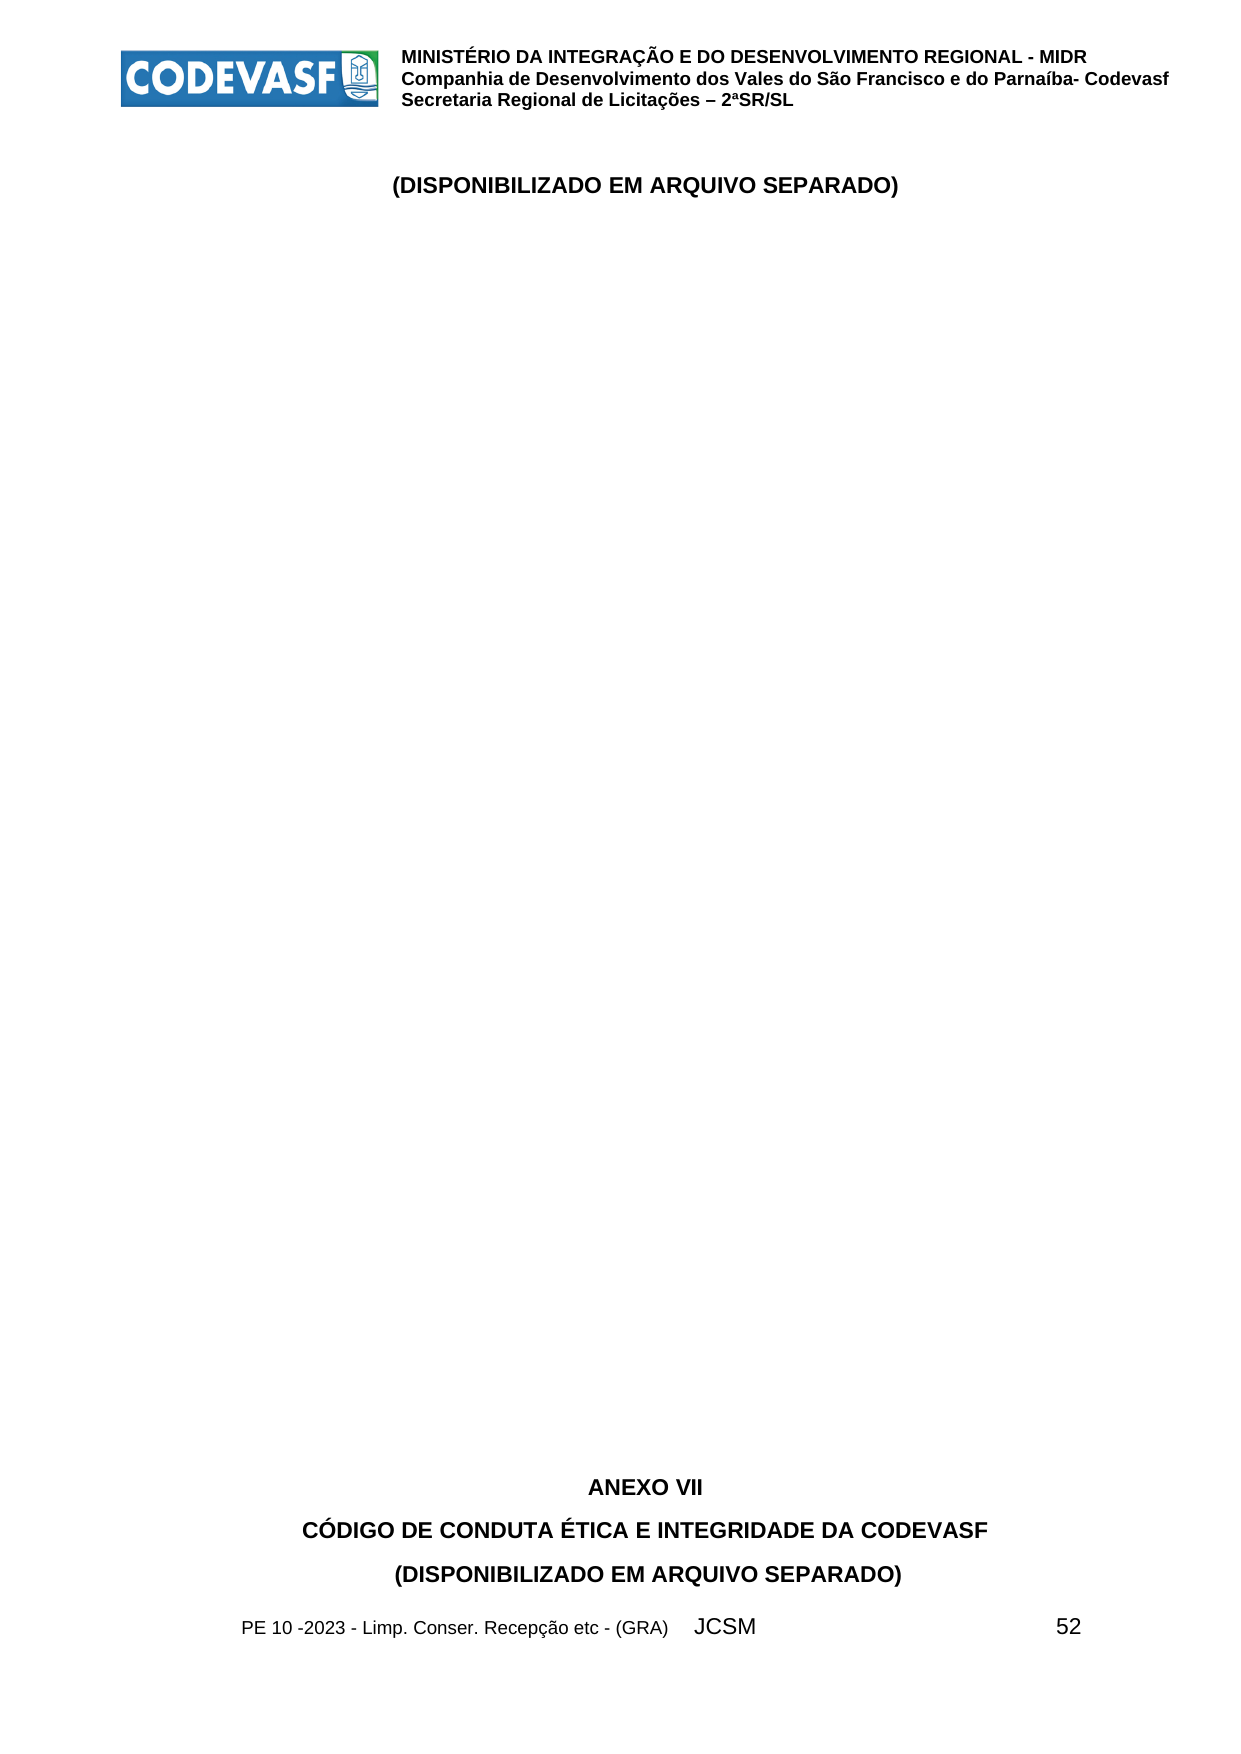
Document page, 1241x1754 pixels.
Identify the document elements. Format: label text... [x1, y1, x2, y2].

text ANEXO VII [121, 1473, 1170, 1500]
picture [120, 50, 379, 107]
text CÓDIGO DE CONDUTA ÉTICA E INTEGRIDADE DA CODEVASF [121, 1517, 1169, 1543]
text (DISPONIBILIZADO EM ARQUIVO SEPARADO) [121, 167, 1170, 200]
text (DISPONIBILIZADO EM ARQUIVO SEPARADO) [121, 1556, 1176, 1589]
